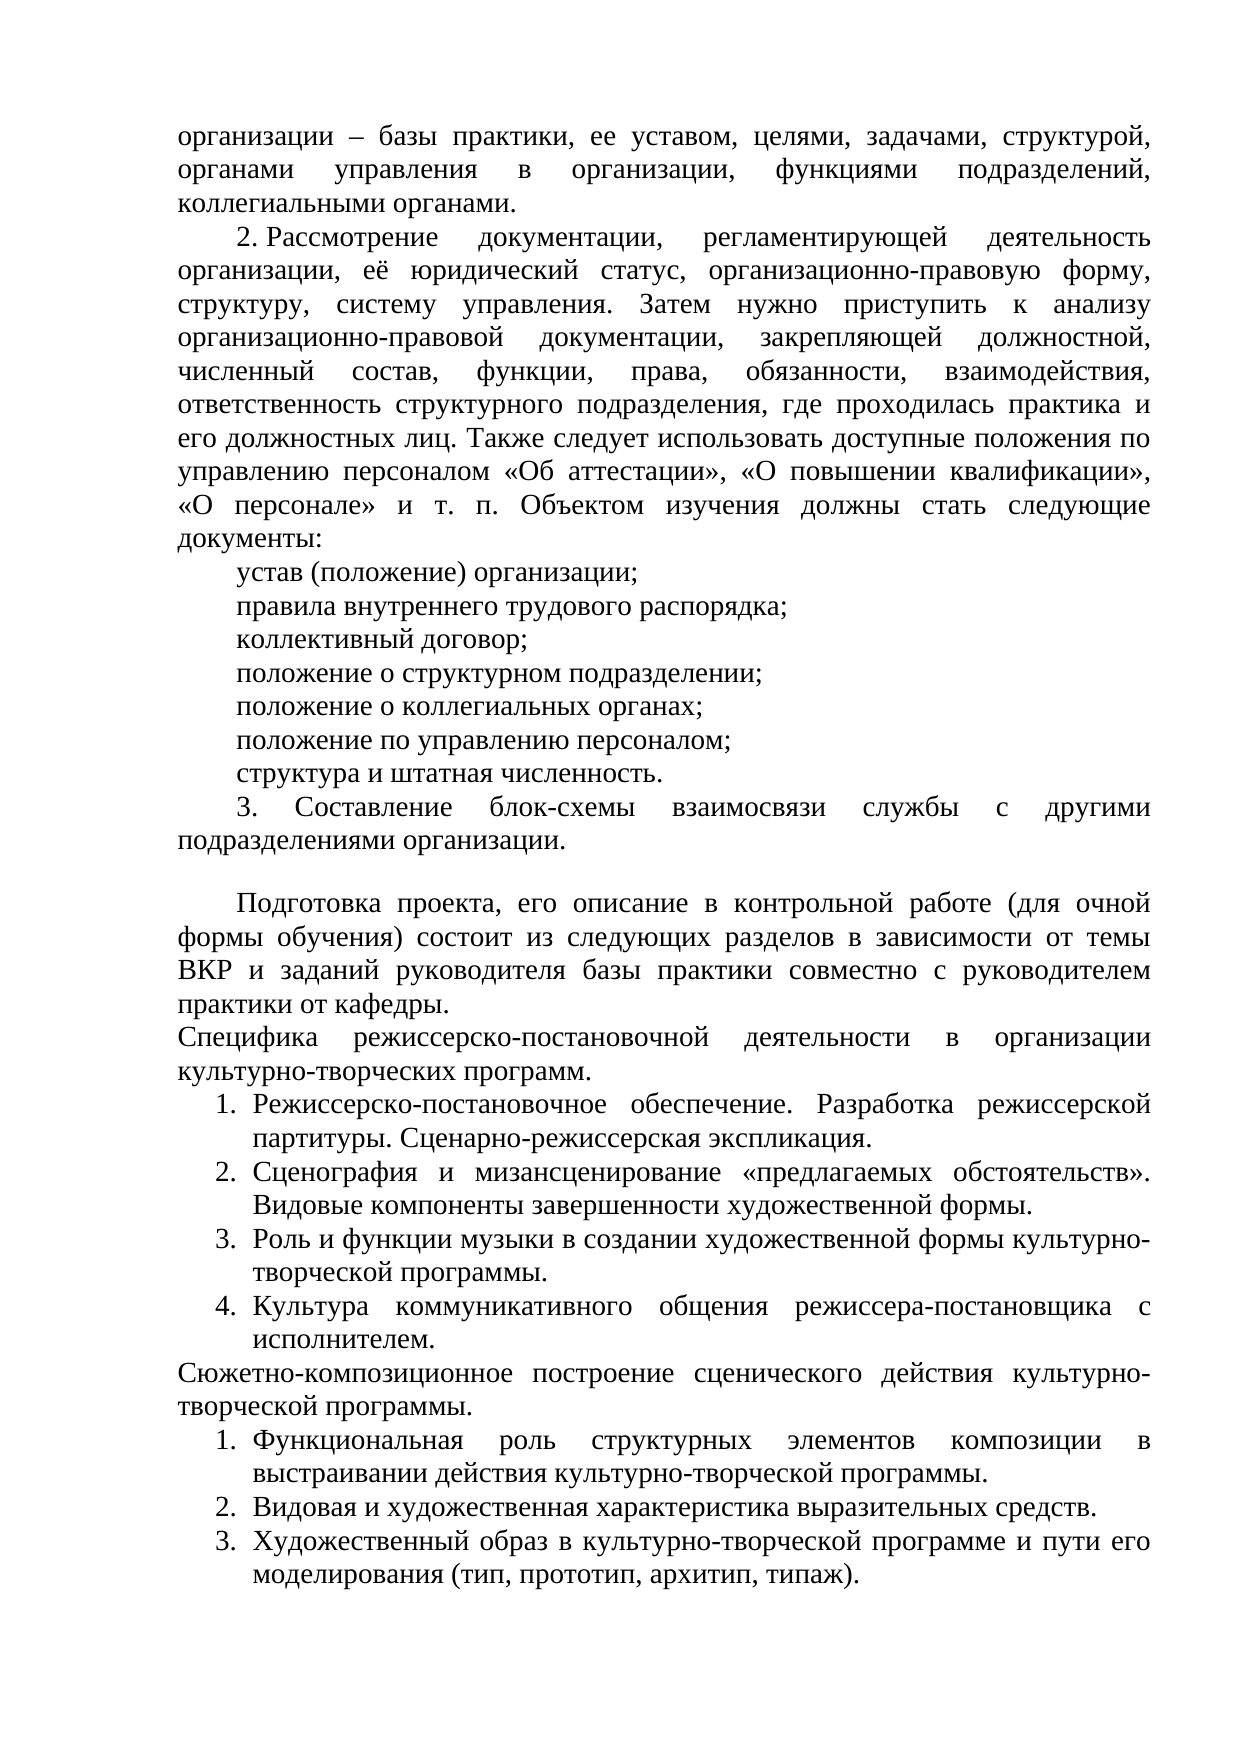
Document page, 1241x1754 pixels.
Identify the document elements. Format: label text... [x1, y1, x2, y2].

list Культура коммуникативного общения режиссера-постановщика с исполнителем. [215, 1288, 1152, 1355]
text Подготовка проекта, его описание в контрольной работе (для очной формы обучения) состоит из следующих разделов в зависимости от темы ВКР и заданий руководителя базы практики совместно с руководителем практики от кафедры. [177, 885, 1152, 1019]
list Рассмотрение документации, регламентирующей деятельность организации, её юридический статус, организационно-правовую форму, структуру, систему управления. Затем нужно приступить к анализу организационно-правовой документации, закрепляющей должностной, численный состав, функции, права, обязанности, взаимодействия, ответственность структурного подразделения, где проходилась практика и его должностных лиц. Также следует использовать доступные положения по управлению персоналом «Об аттестации», «О повышении квалификации», «О персонале» и т. п. Объектом изучения должны стать следующие документы: [177, 219, 1152, 554]
text структура и штатная численность. [177, 755, 1152, 789]
list Художественный образ в культурно-творческой программе и пути его моделирования (тип, прототип, архитип, типаж). [215, 1523, 1152, 1590]
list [177, 118, 1152, 219]
list Специфика режиссерско-постановочной деятельности в организации культурно-творческих программ. [177, 1019, 1152, 1087]
text устав (положение) организации; [177, 554, 1152, 588]
text положение по управлению персоналом; [177, 722, 1152, 755]
text положение о коллегиальных органах; [177, 688, 1152, 722]
list Видовая и художественная характеристика выразительных средств. [215, 1489, 1152, 1523]
text Сюжетно-композиционное построение сценического действия культурно-творческой программы. [177, 1355, 1152, 1422]
list Функциональная роль структурных элементов композиции в выстраивании действия культурно-творческой программы. [215, 1422, 1152, 1489]
list Сценография и мизансценирование «предлагаемых обстоятельств». Видовые компоненты завершенности художественной формы. [215, 1154, 1152, 1221]
text коллективный договор; [177, 621, 1152, 655]
list Роль и функции музыки в создании художественной формы культурно-творческой программы. [215, 1221, 1152, 1288]
text положение о структурном подразделении; [177, 655, 1152, 688]
list Режиссерско-постановочное обеспечение. Разработка режиссерской партитуры. Сценарно-режиссерская экспликация. [215, 1087, 1152, 1154]
text 3. Составление блок-схемы взаимосвязи службы с другими подразделениями организации. [177, 789, 1152, 856]
text правила внутреннего трудового распорядка; [177, 588, 1152, 621]
